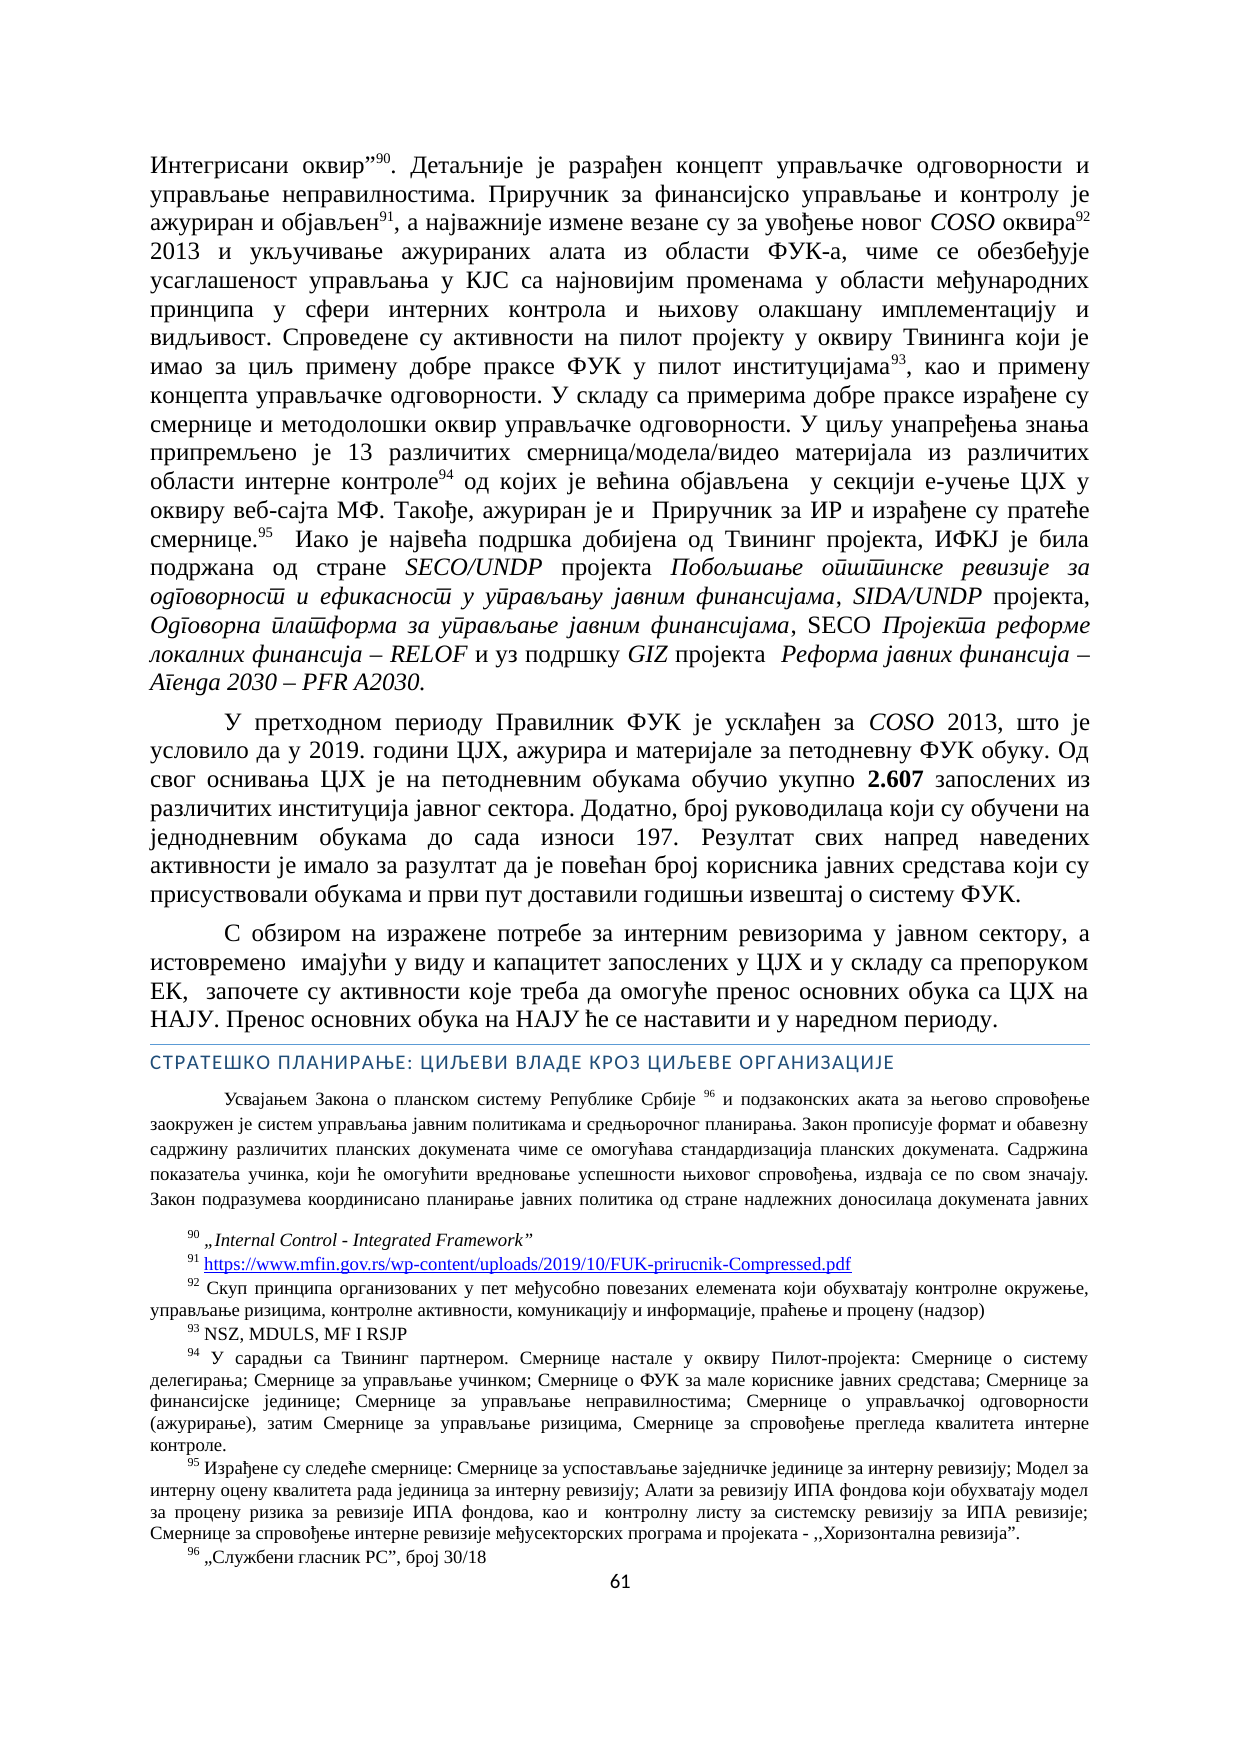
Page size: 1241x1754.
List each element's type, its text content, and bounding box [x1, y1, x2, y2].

text У претходном периоду Правилник ФУК је усклађен за CОSО 2013, што је условило да у 2019. години ЦЈХ, ажурира и материјале за петодневну ФУК обуку. Од свог оснивања ЦЈХ је на петодневним обукама обучио укупно 2.607 запослених из различитих институција јавног сектора. Додатно, број руководилаца који су обучени на једнодневним обукама до сада износи 197. Резултат свих напред наведених активности је имало за разултат да је повећан број корисника јавних средстава који су присуствовали обукама и први пут доставили годишњи извештај о систему ФУК. [150, 707, 1090, 908]
text С обзиром на изражене потребе за интерним ревизорима у јавном сектору, а истовремено имајући у виду и капацитет запослених у ЦЈХ и у складу са препоруком ЕК, започете су активности које треба да омогуће пренос основних обука са ЦЈХ на НАЈУ. Пренос основних обука на НАЈУ ће се наставити и у наредном периоду. [150, 918, 1090, 1033]
text Усвајањем Закона о планском систему Републике Србије и подзаконских аката за његово спровођење заокружен је систем управљања јавним политикама и средњорочног планирања. Закон прописује формат и обавезну садржину различитих планских докумената чиме се омогућава стандардизација планских докумената. Садржина показатеља учинка, који ће омогућити вредновање успешности њиховог спровођења, издваја се по свом значају. Закон подразумева координисано планирање јавних политика од стране надлежних доносилаца докумената јавних политика, како уз уважавање интереса осталих учесника планског система тако и уз уважавање секторских циљева доносиоца документа. Наиме, Законом је обезбеђена усклађеност планских докумената на свим нивоима са Акционим планом за спровођење програма Владе и преузетим обавезама у процесу приступања Републике Србије ЕУ. Истовремено је обезбеђена вертикална хијерахија докумената јавних политика, тако што је на врху план развоја, национални инвестициони план и просторни план Републике Србије, а следе стратегије, програми и акциони планови. Са друге стране, увођењем обавезе усвајања средњорочног плана, обвезници средњорочног планирања из члана 26. Закона, у једном документу повезују спровођење конкретних мера или активности из свих докумената јавних политика из надлежности обвезника. [150, 1085, 1090, 1210]
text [150, 150, 1090, 696]
subtitle Стратешко планирање: циљеви Владе кроз циљеве организације [150, 1045, 1090, 1075]
